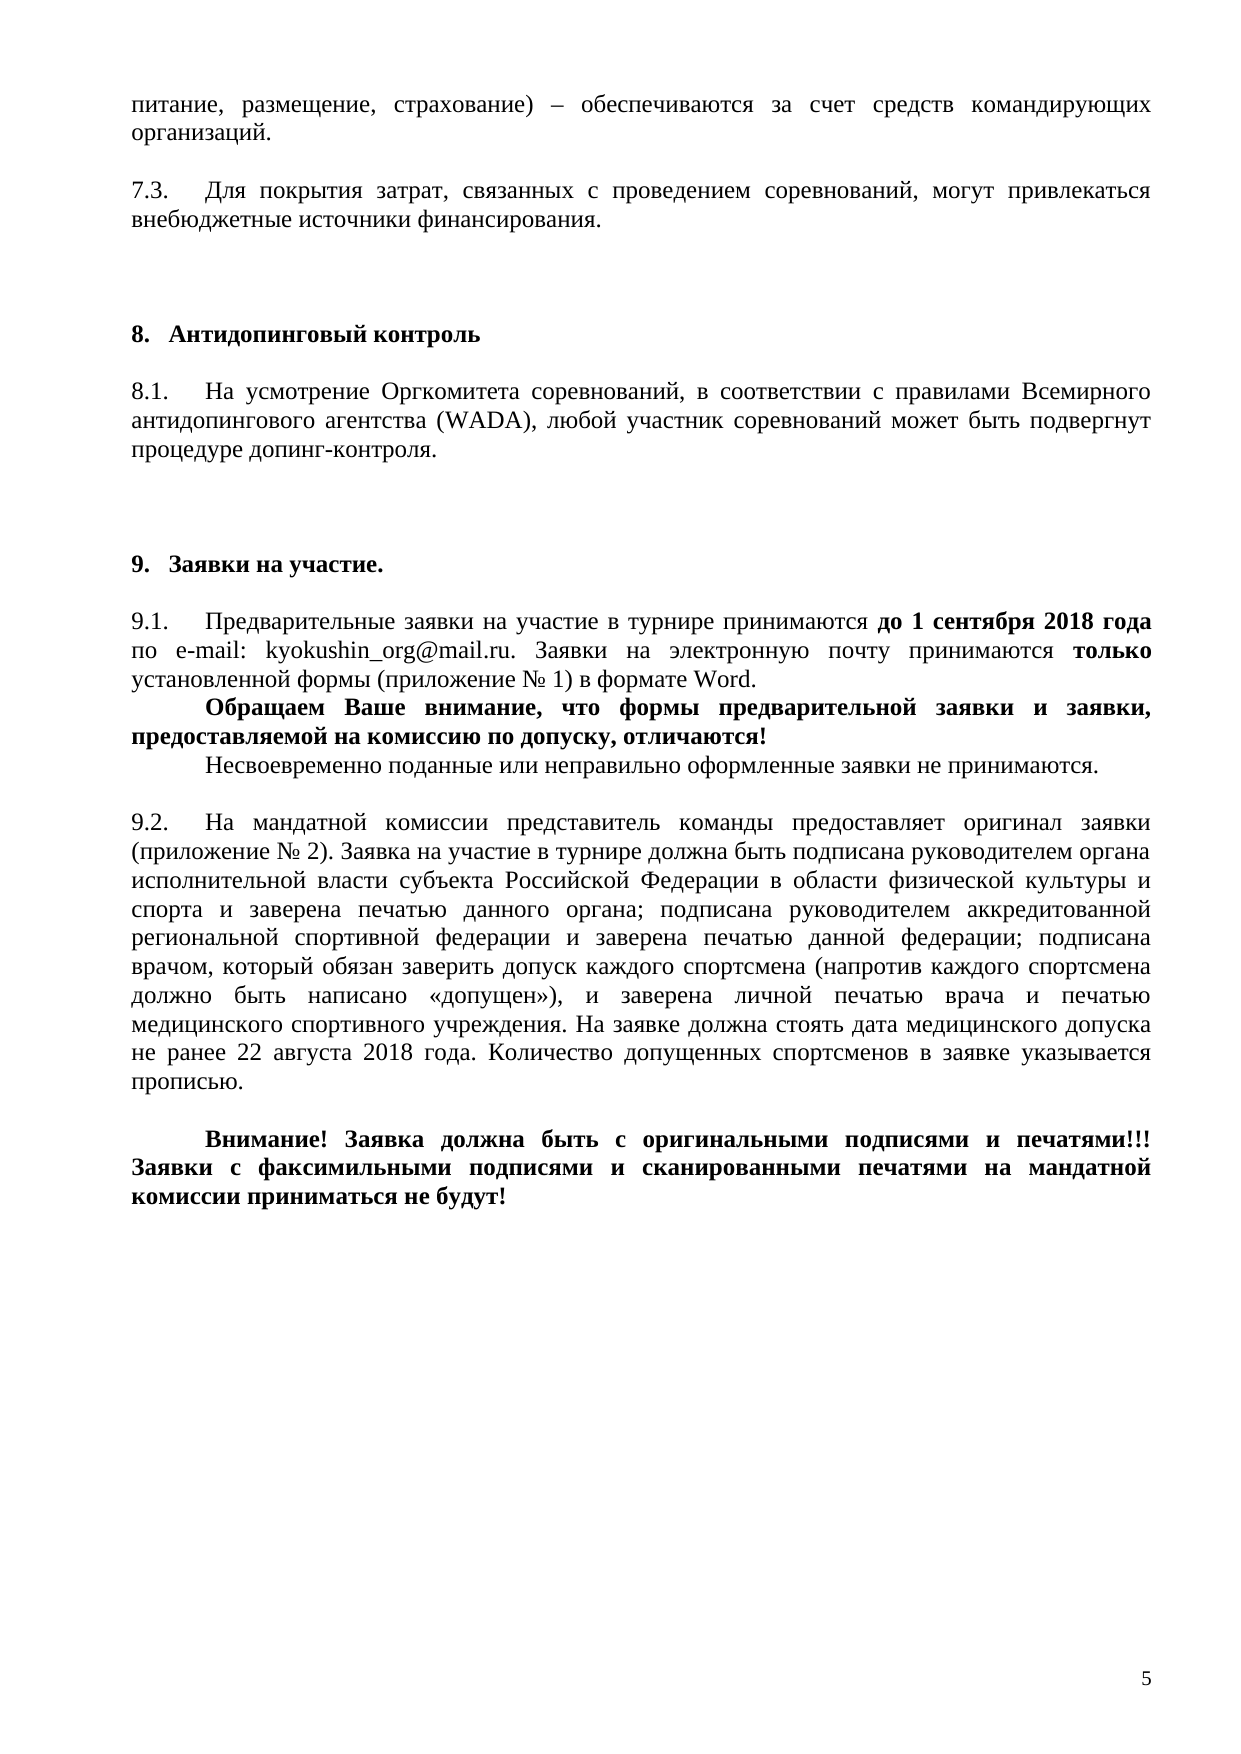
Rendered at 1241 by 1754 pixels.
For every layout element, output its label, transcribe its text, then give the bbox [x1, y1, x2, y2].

text Внимание! Заявка должна быть с оригинальными подписями и печатями!!! Заявки с факсимильными подписями и сканированными печатями на мандатной комиссии приниматься не будут! [131, 1124, 1152, 1210]
text Несвоевременно поданные или неправильно оформленные заявки не принимаются. [131, 750, 1152, 779]
list Предварительные заявки на участие в турнире принимаются до 1 сентября 2018 года по e-mail: kyokushin_org@mail.ru. Заявки на электронную почту принимаются только установленной формы (приложение № 1) в формате Word. [131, 606, 1152, 692]
text Обращаем Ваше внимание, что формы предварительной заявки и заявки, предоставляемой на комиссию по допуску, отличаются! [131, 692, 1152, 750]
subtitle Антидопинговый контроль [131, 319, 1152, 347]
subtitle Заявки на участие. [131, 549, 1152, 577]
list Для покрытия затрат, связанных с проведением соревнований, могут привлекаться внебюджетные источники финансирования. [131, 175, 1152, 232]
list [131, 89, 1152, 146]
list На мандатной комиссии представитель команды предоставляет оригинал заявки (приложение № 2). Заявка на участие в турнире должна быть подписана руководителем органа исполнительной власти субъекта Российской Федерации в области физической культуры и спорта и заверена печатью данного органа; подписана руководителем аккредитованной региональной спортивной федерации и заверена печатью данной федерации; подписана врачом, который обязан заверить допуск каждого спортсмена (напротив каждого спортсмена должно быть написано «допущен»), и заверена личной печатью врача и печатью медицинского спортивного учреждения. На заявке должна стоять дата медицинского допуска не ранее 22 августа 2018 года. Количество допущенных спортсменов в заявке указывается прописью. [131, 807, 1152, 1095]
list На усмотрение Оргкомитета соревнований, в соответствии с правилами Всемирного антидопингового агентства (WADA), любой участник соревнований может быть подвергнут процедуре допинг-контроля. [131, 376, 1152, 462]
